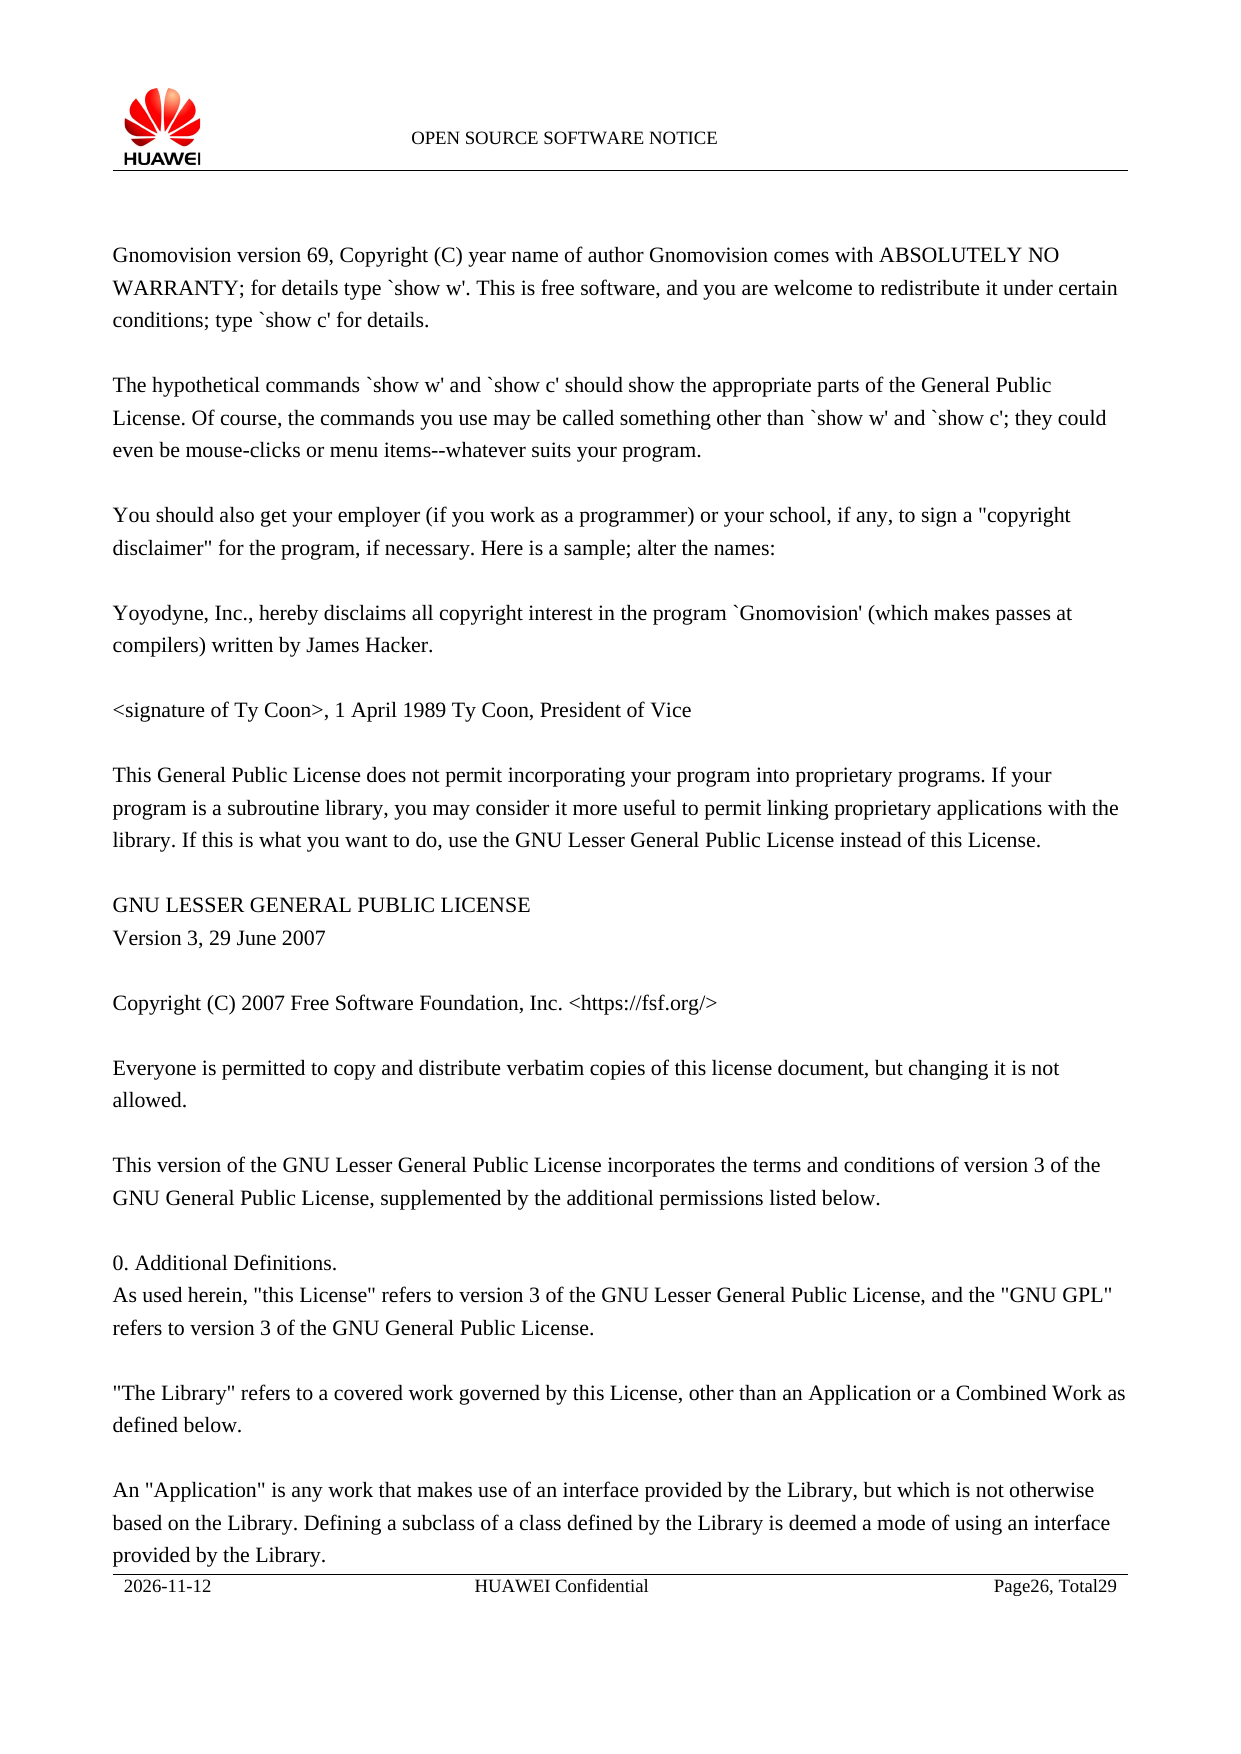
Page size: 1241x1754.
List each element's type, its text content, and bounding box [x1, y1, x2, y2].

picture [124, 88, 201, 165]
